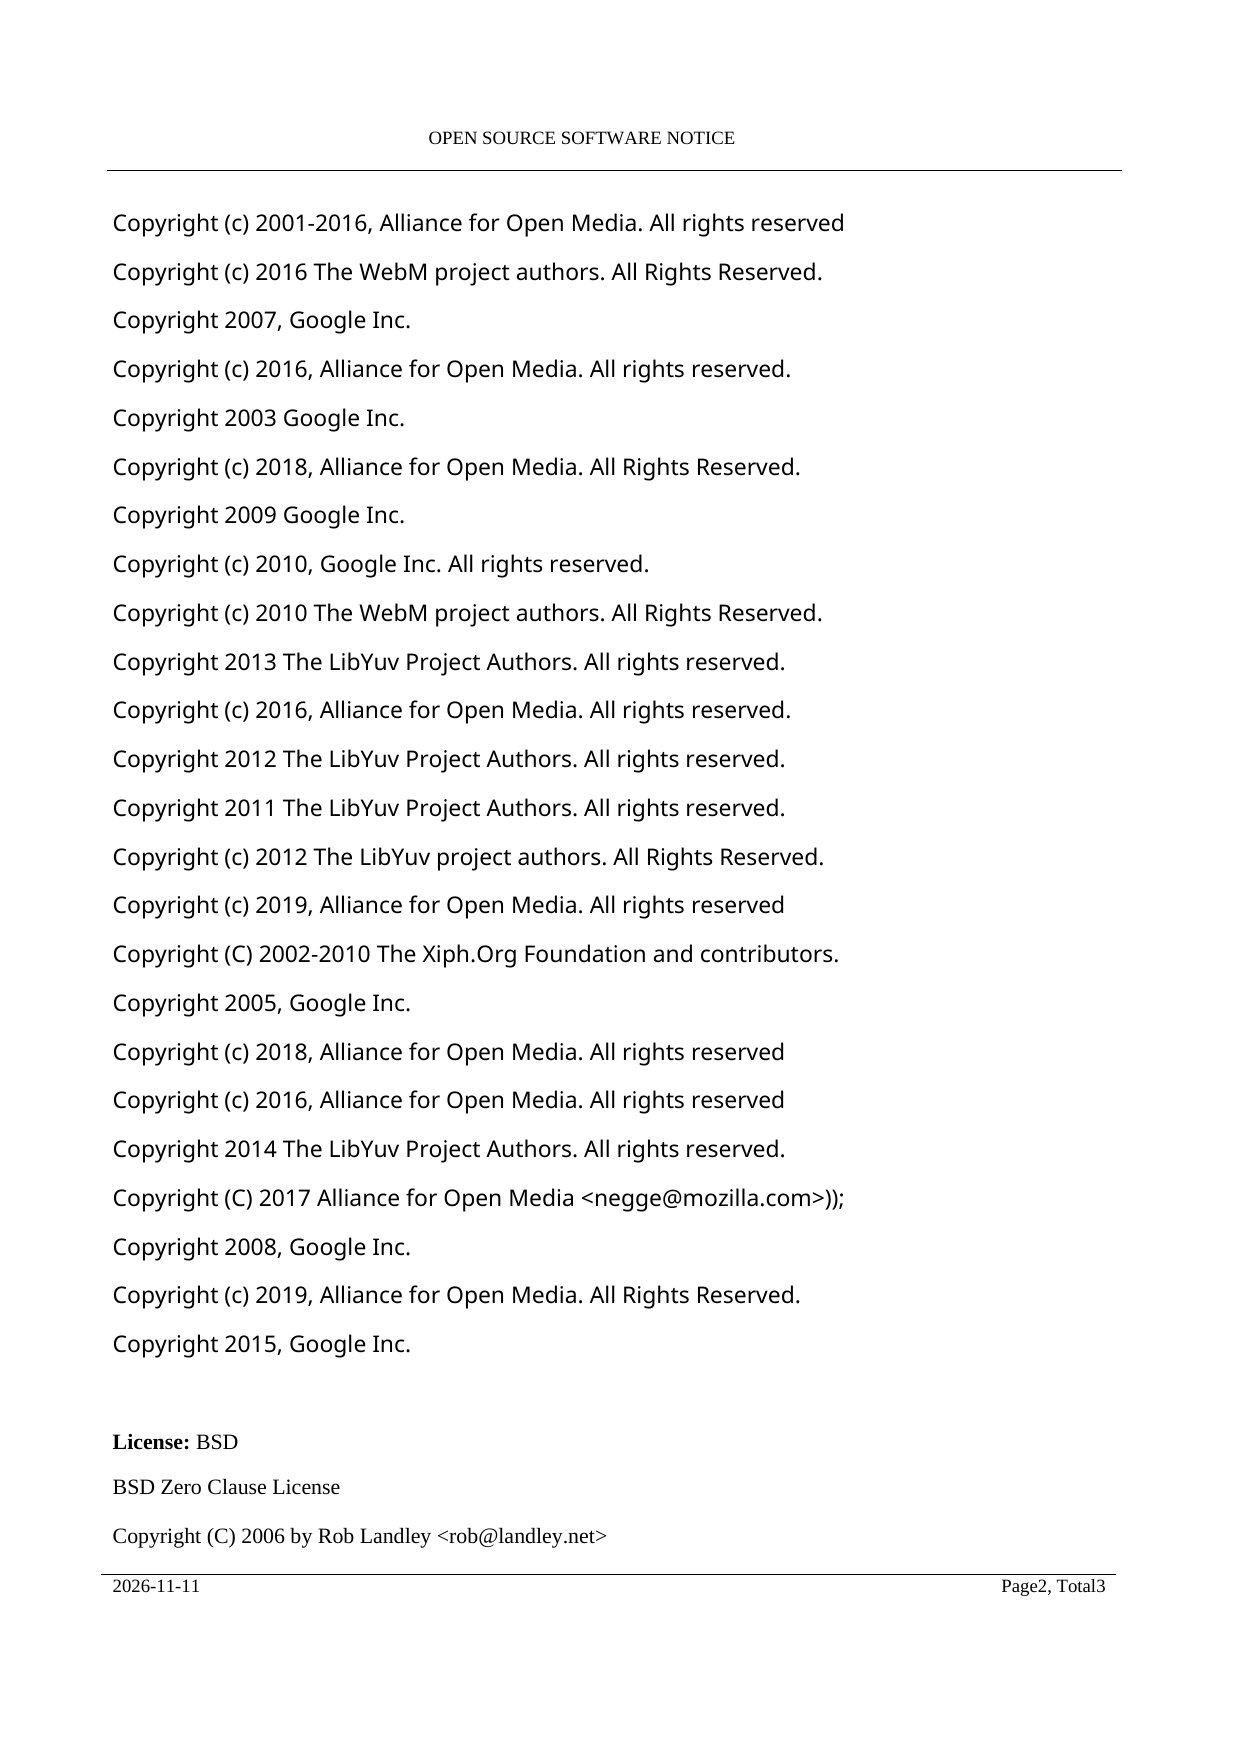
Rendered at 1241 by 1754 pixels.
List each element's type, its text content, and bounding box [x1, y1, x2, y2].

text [112, 206, 1128, 1409]
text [112, 1470, 1128, 1551]
text License: BSD [112, 1425, 1128, 1458]
